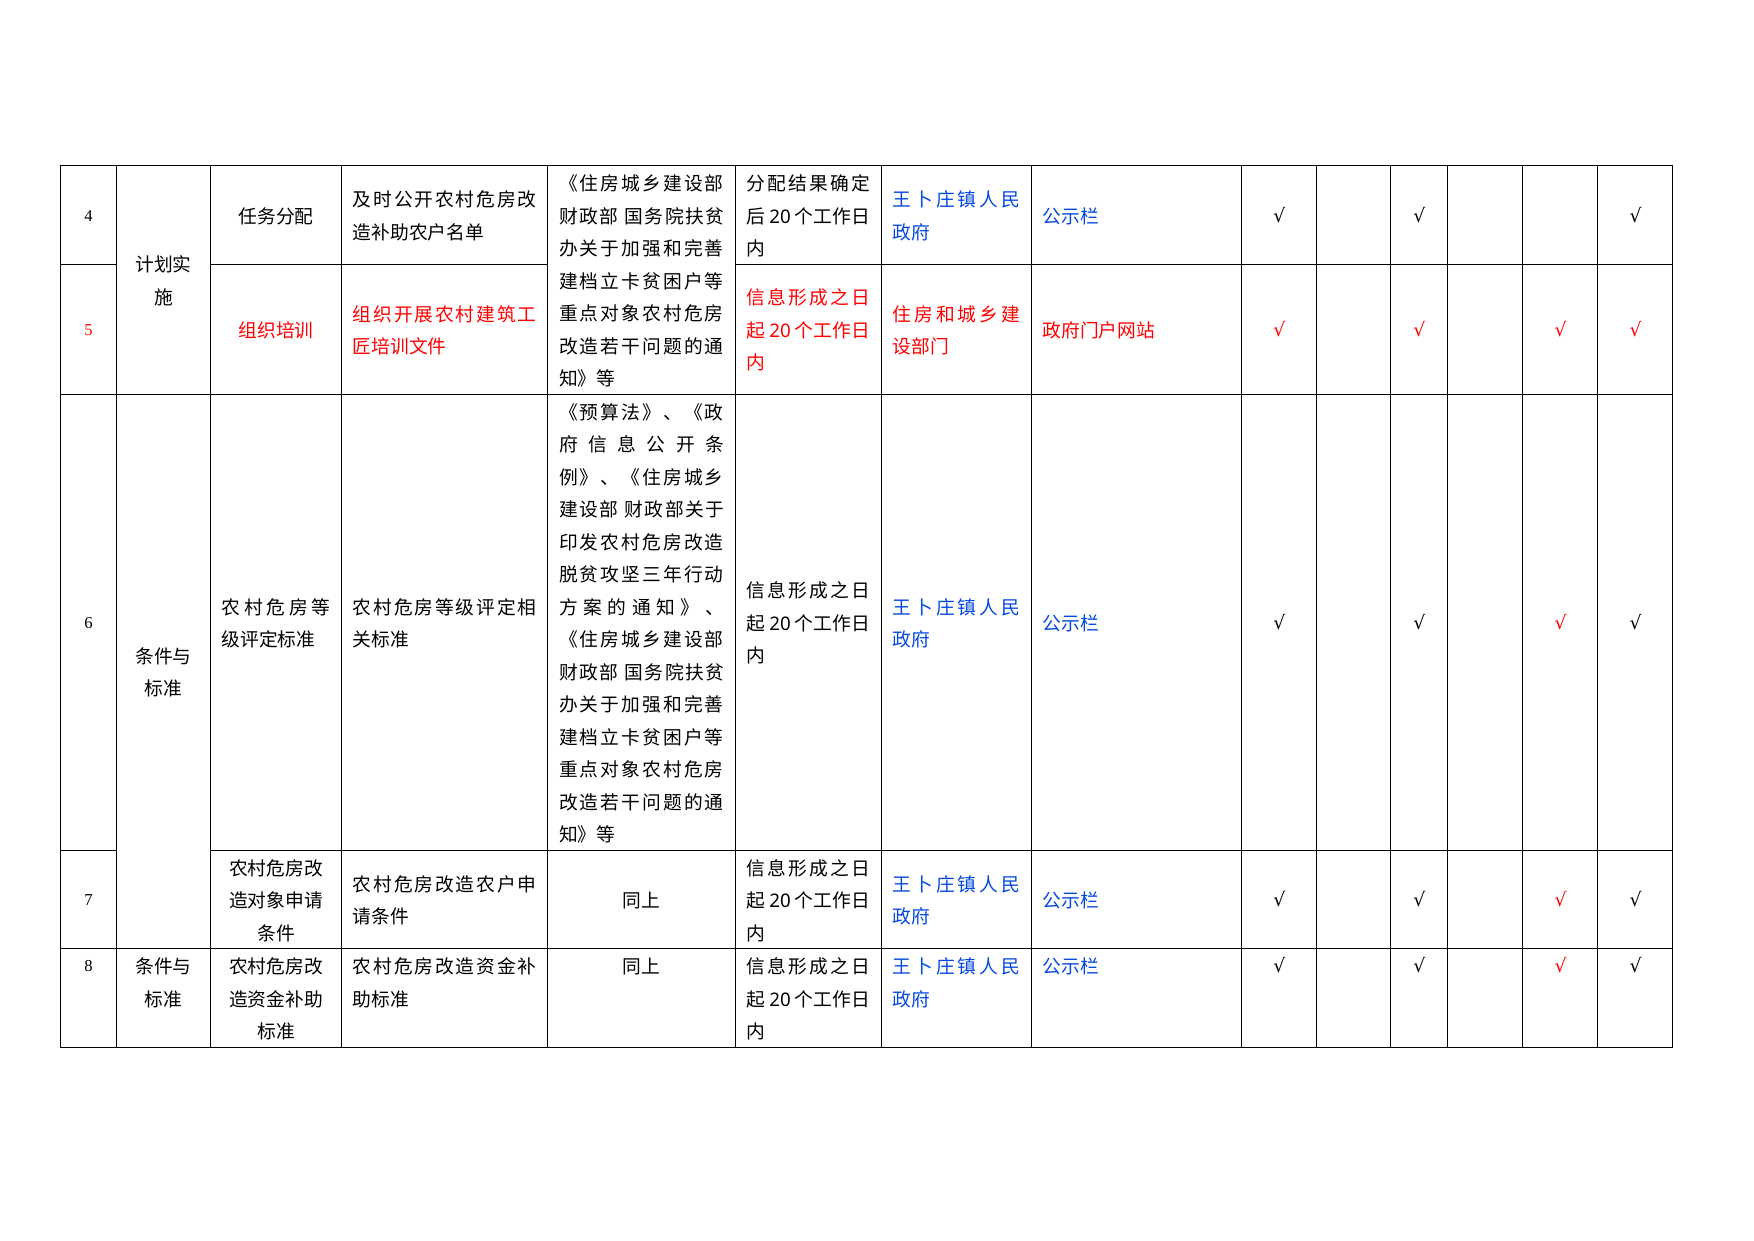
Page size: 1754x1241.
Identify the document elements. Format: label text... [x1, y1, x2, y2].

table_cell √ [1391, 265, 1447, 394]
table_cell [1317, 265, 1390, 394]
table_cell 《预算法》、《政府信息公开条例》、《住房城乡建设部 财政部关于印发农村危房改造脱贫攻坚三年行动方案的通知》、《住房城乡建设部 财政部 国务院扶贫办关于加强和完善建档立卡贫困户等重点对象农村危房改造若干问题的通知》等 [548, 395, 735, 850]
table_cell 农村危房等级评定相关标准 [342, 395, 547, 850]
table_cell 条件与标准 [117, 395, 210, 948]
table_cell 农村危房改造资金补助标准 [342, 949, 547, 1047]
table_cell 5 [61, 265, 116, 394]
table_cell 信息形成之日起20个工作日内 [736, 395, 881, 850]
table_cell 政府门户网站 [1032, 265, 1241, 394]
table_cell [1317, 851, 1390, 948]
table_cell 8 [61, 949, 116, 1047]
table_cell [1448, 395, 1522, 850]
table_cell 公示栏 [1032, 166, 1241, 264]
table_cell 农村危房改造对象申请条件 [211, 851, 341, 948]
table_cell 王卜庄镇人民政府 [882, 166, 1031, 264]
table_cell √ [1391, 851, 1447, 948]
table_cell √ [1523, 851, 1597, 948]
table_cell 王卜庄镇人民政府 [882, 851, 1031, 948]
table_cell 同上 [548, 949, 735, 1047]
table_cell 组织培训 [211, 265, 341, 394]
table_cell √ [1242, 949, 1316, 1047]
table_cell 信息形成之日起20个工作日内 [736, 949, 881, 1047]
table_cell √ [1598, 949, 1672, 1047]
table_cell [1448, 265, 1522, 394]
table_cell [1317, 949, 1390, 1047]
table_cell √ [1598, 395, 1672, 850]
table_cell 住房和城乡建设部门 [882, 265, 1031, 394]
table_cell √ [1242, 166, 1316, 264]
table_cell 条件与标准 [117, 949, 210, 1047]
table_cell [1317, 395, 1390, 850]
table_cell 6 [61, 395, 116, 850]
table_cell 公示栏 [1032, 395, 1241, 850]
table_cell √ [1391, 949, 1447, 1047]
table_cell 组织开展农村建筑工匠培训文件 [342, 265, 547, 394]
table_cell 《住房城乡建设部 财政部 国务院扶贫办关于加强和完善建档立卡贫困户等重点对象农村危房改造若干问题的通知》等 [548, 166, 735, 394]
table_cell 公示栏 [1032, 851, 1241, 948]
table_cell 农村危房改造资金补助标准 [211, 949, 341, 1047]
table_cell 王卜庄镇人民政府 [882, 395, 1031, 850]
table_cell √ [1523, 949, 1597, 1047]
table_cell 王卜庄镇人民政府 [882, 949, 1031, 1047]
table_cell 公示栏 [1032, 949, 1241, 1047]
table_cell 农村危房等级评定标准 [211, 395, 341, 850]
table_cell 计划实施 [117, 166, 210, 394]
table_cell 同上 [548, 851, 735, 948]
table_cell √ [1523, 265, 1597, 394]
table_cell 7 [61, 851, 116, 948]
table_cell 信息形成之日起20个工作日内 [736, 265, 881, 394]
table_cell [1448, 949, 1522, 1047]
table_cell √ [1598, 851, 1672, 948]
table_cell √ [1523, 395, 1597, 850]
table_cell [1448, 166, 1522, 264]
table_cell √ [1242, 851, 1316, 948]
table_cell √ [1598, 265, 1672, 394]
table_cell [1448, 851, 1522, 948]
table_cell 农村危房改造农户申请条件 [342, 851, 547, 948]
table_cell 任务分配 [211, 166, 341, 264]
table_cell 及时公开农村危房改造补助农户名单 [342, 166, 547, 264]
table_cell [1523, 166, 1597, 264]
table_cell √ [1598, 166, 1672, 264]
table_cell 4 [61, 166, 116, 264]
table_cell √ [1242, 395, 1316, 850]
table_cell √ [1242, 265, 1316, 394]
table_cell √ [1391, 395, 1447, 850]
table_cell √ [1391, 166, 1447, 264]
table_cell [1317, 166, 1390, 264]
table_cell 分配结果确定后20个工作日内 [736, 166, 881, 264]
table_cell 信息形成之日起20个工作日内 [736, 851, 881, 948]
